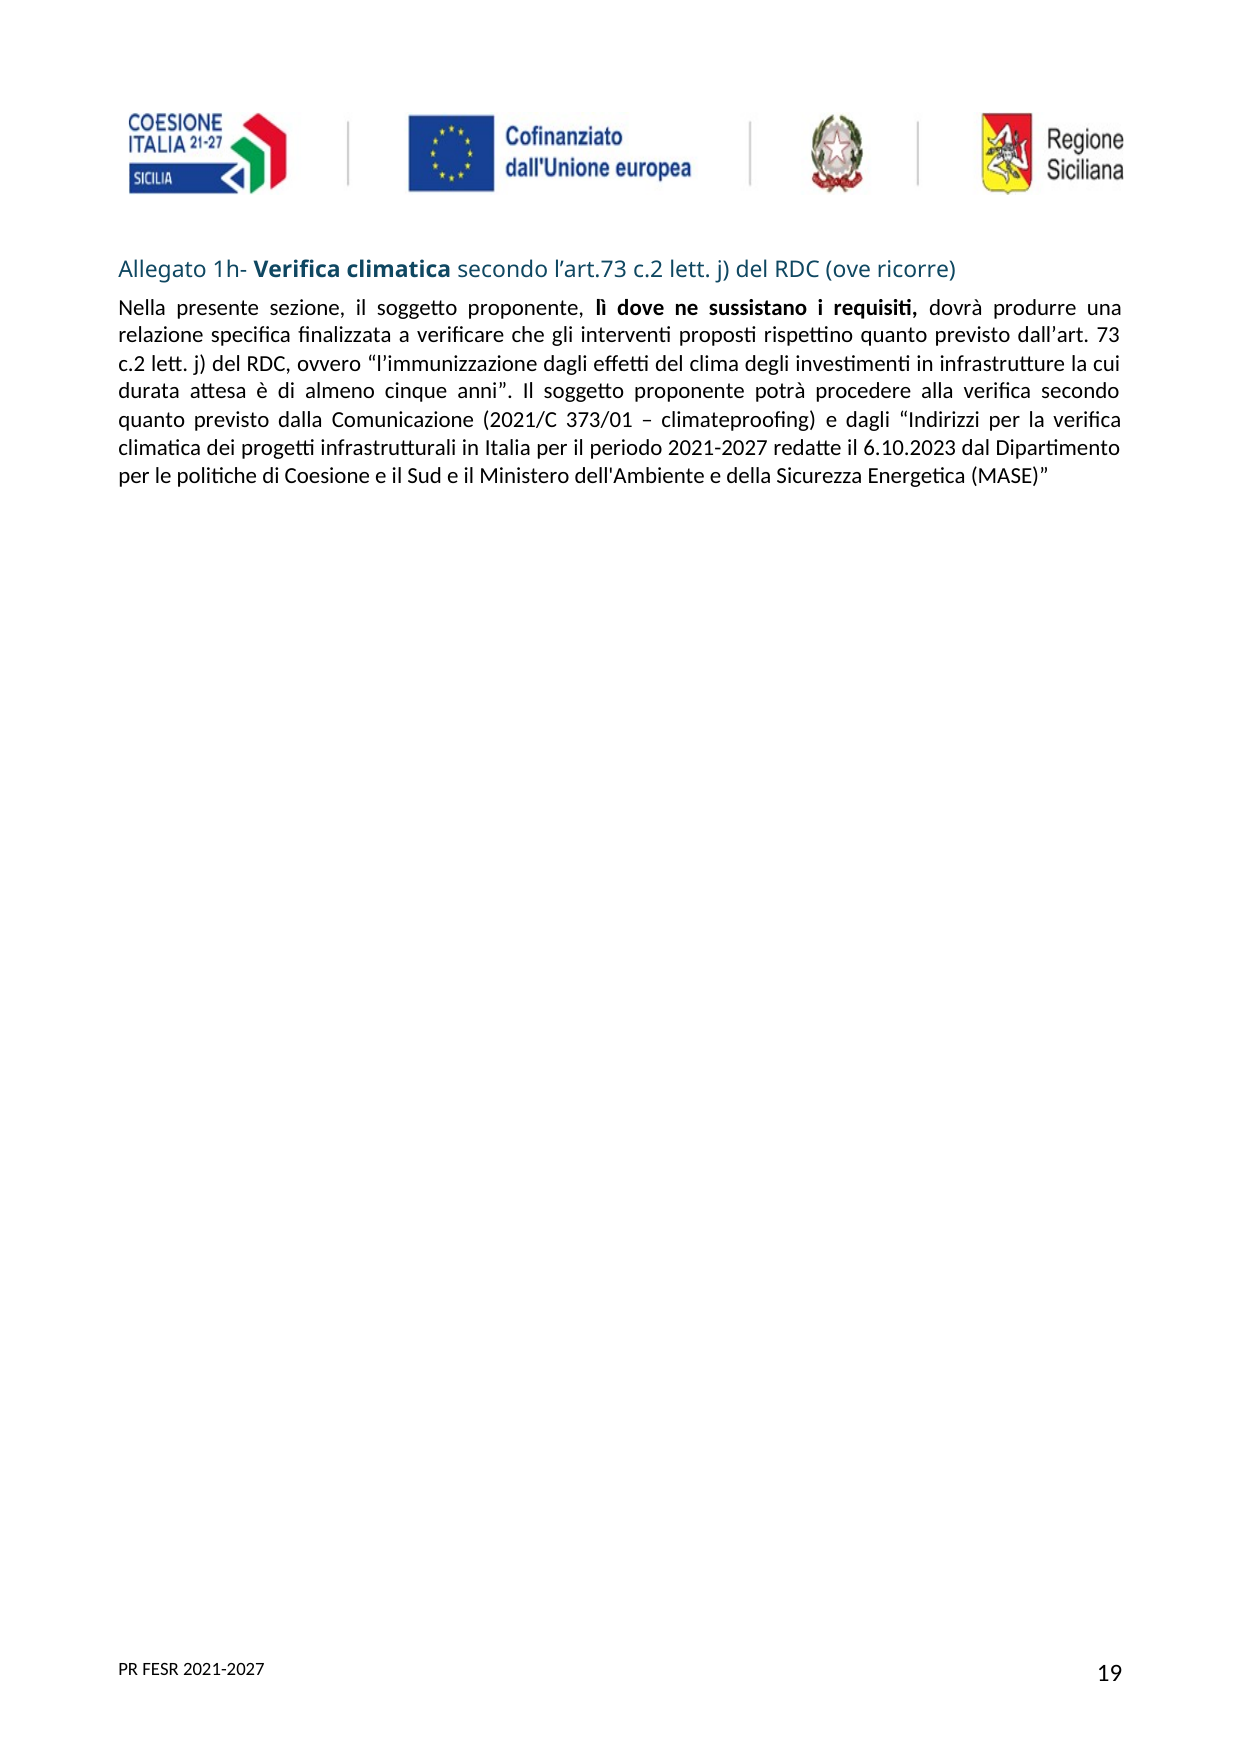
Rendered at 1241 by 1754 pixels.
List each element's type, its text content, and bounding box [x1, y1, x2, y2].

text Nella presente sezione, il soggetto proponente, lì dove ne sussistano i requisiti, dovrà produrre una relazione specifica finalizzata a verificare che gli interventi proposti rispettino quanto previsto dall’art. 73 c.2 lett. j) del RDC, ovvero “l’immunizzazione dagli effetti del clima degli investimenti in infrastrutture la cui durata attesa è di almeno cinque anni”. Il soggetto proponente potrà procedere alla verifica secondo quanto previsto dalla Comunicazione (2021/C 373/01 – climateproofing) e dagli “Indirizzi per la verifica climatica dei progetti infrastrutturali in Italia per il periodo 2021-2027 redatte il 6.10.2023 dal Dipartimento per le politiche di Coesione e il Sud e il Ministero dell'Ambiente e della Sicurezza Energetica (MASE)” [118, 293, 1122, 489]
picture [128, 112, 1124, 195]
subtitle Allegato 1h- Verifica climatica secondo l’art.73 c.2 lett. j) del RDC (ove ricorre) [118, 253, 1122, 284]
